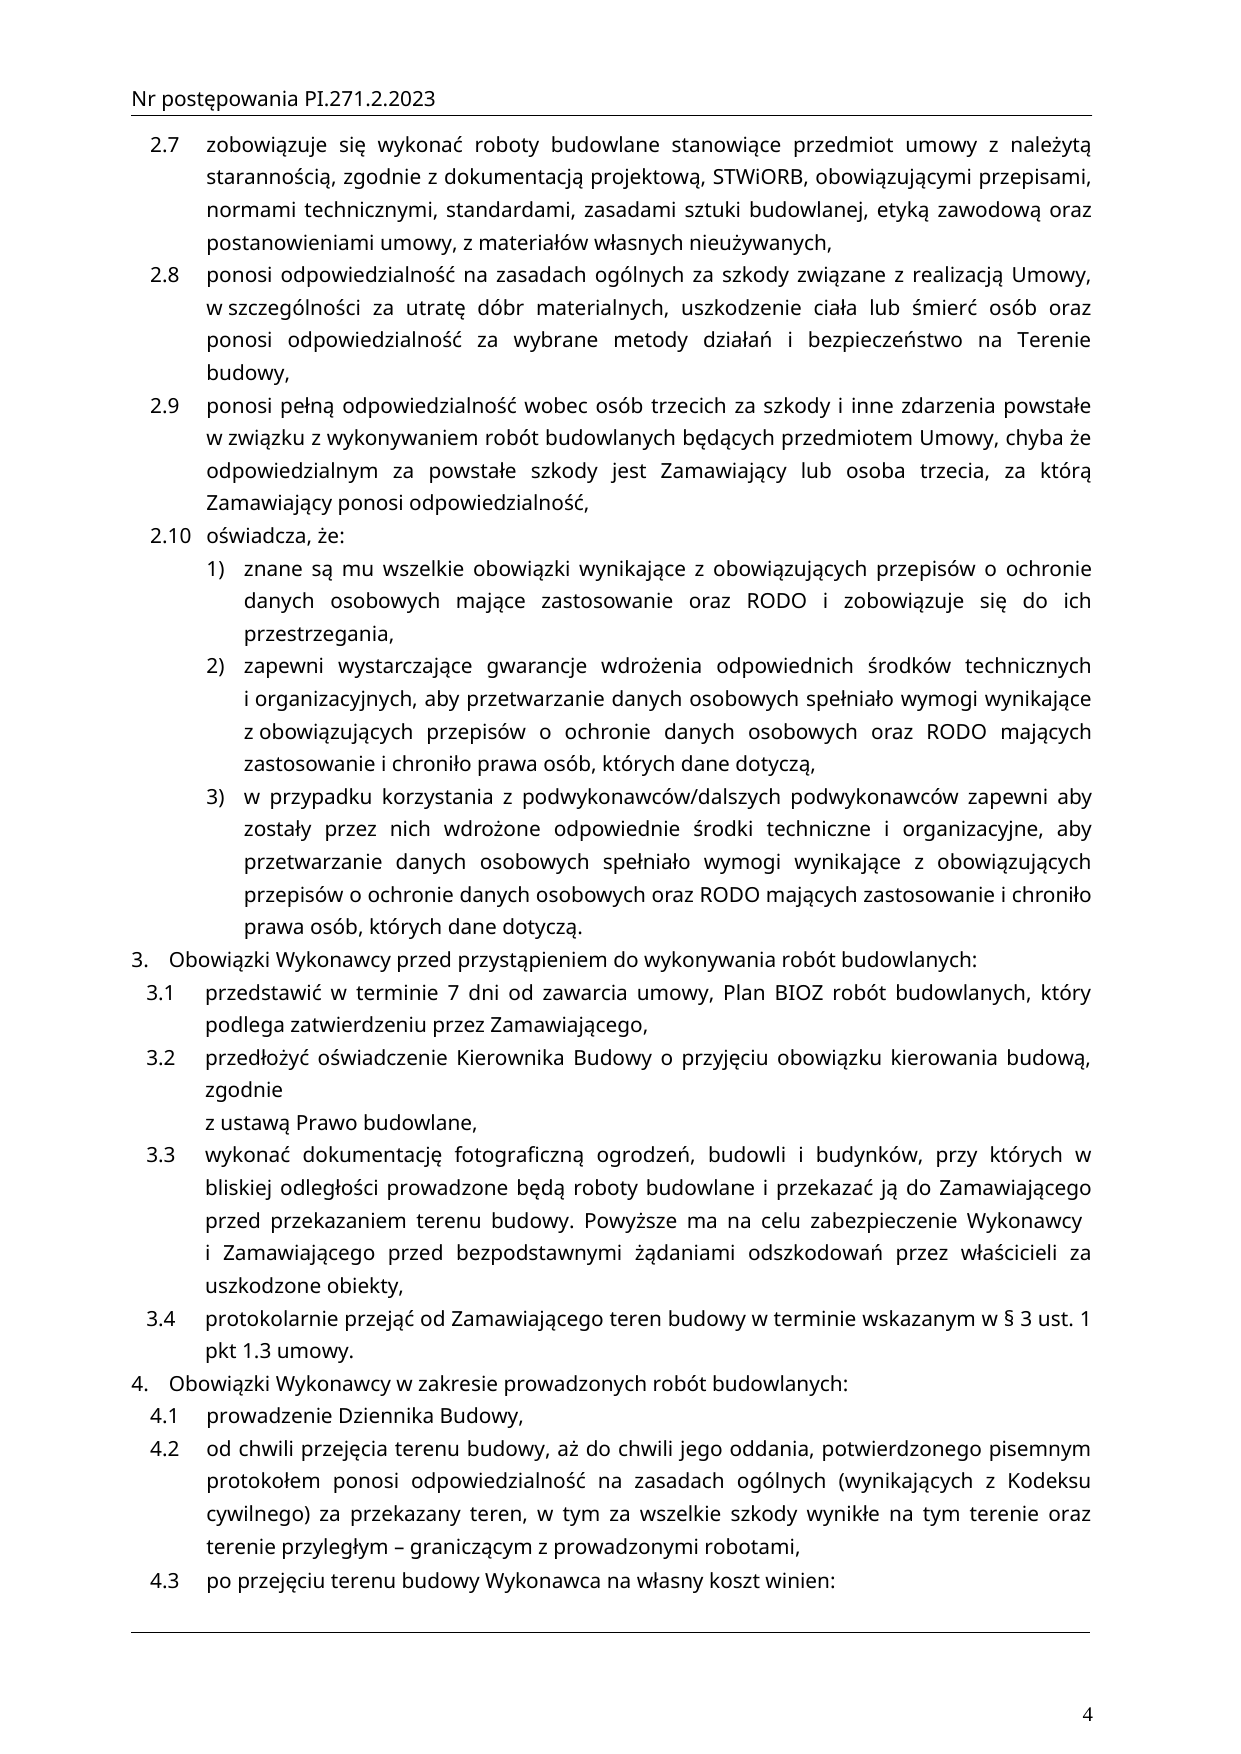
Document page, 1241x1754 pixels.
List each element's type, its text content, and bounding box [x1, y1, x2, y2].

list w przypadku korzystania z podwykonawców/dalszych podwykonawców zapewni aby zostały przez nich wdrożone odpowiednie środki techniczne i organizacyjne, aby przetwarzanie danych osobowych spełniało wymogi wynikające z obowiązujących przepisów o ochronie danych osobowych oraz RODO mających zastosowanie i chroniło prawa osób, których dane dotyczą. [206, 782, 1092, 941]
list przedstawić w terminie 7 dni od zawarcia umowy, Plan BIOZ robót budowlanych, który podlega zatwierdzeniu przez Zamawiającego, [146, 978, 1092, 1039]
list po przejęciu terenu budowy Wykonawca na własny koszt winien: [150, 1564, 1092, 1596]
list ponosi odpowiedzialność na zasadach ogólnych za szkody związane z realizacją Umowy, w szczególności za utratę dóbr materialnych, uszkodzenie ciała lub śmierć osób oraz ponosi odpowiedzialność za wybrane metody działań i bezpieczeństwo na Terenie budowy, [150, 260, 1092, 387]
list od chwili przejęcia terenu budowy, aż do chwili jego oddania, potwierdzonego pisemnym protokołem ponosi odpowiedzialność na zasadach ogólnych (wynikających z Kodeksu cywilnego) za przekazany teren, w tym za wszelkie szkody wynikłe na tym terenie oraz terenie przyległym – graniczącym z prowadzonymi robotami, [150, 1434, 1092, 1560]
list ponosi pełną odpowiedzialność wobec osób trzecich za szkody i inne zdarzenia powstałe w związku z wykonywaniem robót budowlanych będących przedmiotem Umowy, chyba że odpowiedzialnym za powstałe szkody jest Zamawiający lub osoba trzecia, za którą Zamawiający ponosi odpowiedzialność, [150, 391, 1092, 517]
list przedłożyć oświadczenie Kierownika Budowy o przyjęciu obowiązku kierowania budową, zgodnie z ustawą Prawo budowlane, [146, 1043, 1092, 1136]
list oświadcza, że: [150, 521, 1092, 549]
list Obowiązki Wykonawcy przed przystąpieniem do wykonywania robót budowlanych: [131, 945, 1092, 973]
list znane są mu wszelkie obowiązki wynikające z obowiązujących przepisów o ochronie danych osobowych mające zastosowanie oraz RODO i zobowiązuje się do ich przestrzegania, [206, 554, 1092, 647]
list protokolarnie przejąć od Zamawiającego teren budowy w terminie wskazanym w § 3 ust. 1 pkt 1.3 umowy. [146, 1304, 1092, 1365]
list zobowiązuje się wykonać roboty budowlane stanowiące przedmiot umowy z należytą starannością, zgodnie z dokumentacją projektową, STWiORB, obowiązującymi przepisami, normami technicznymi, standardami, zasadami sztuki budowlanej, etyką zawodową oraz postanowieniami umowy, z materiałów własnych nieużywanych, [150, 130, 1092, 256]
list Obowiązki Wykonawcy w zakresie prowadzonych robót budowlanych: [131, 1369, 1092, 1397]
list wykonać dokumentację fotograficzną ogrodzeń, budowli i budynków, przy których w bliskiej odległości prowadzone będą roboty budowlane i przekazać ją do Zamawiającego przed przekazaniem terenu budowy. Powyższe ma na celu zabezpieczenie Wykonawcy i Zamawiającego przed bezpodstawnymi żądaniami odszkodowań przez właścicieli za uszkodzone obiekty, [146, 1141, 1092, 1299]
list prowadzenie Dziennika Budowy, [150, 1401, 1092, 1430]
list zapewni wystarczające gwarancje wdrożenia odpowiednich środków technicznych i organizacyjnych, aby przetwarzanie danych osobowych spełniało wymogi wynikające z obowiązujących przepisów o ochronie danych osobowych oraz RODO mających zastosowanie i chroniło prawa osób, których dane dotyczą, [206, 652, 1092, 778]
